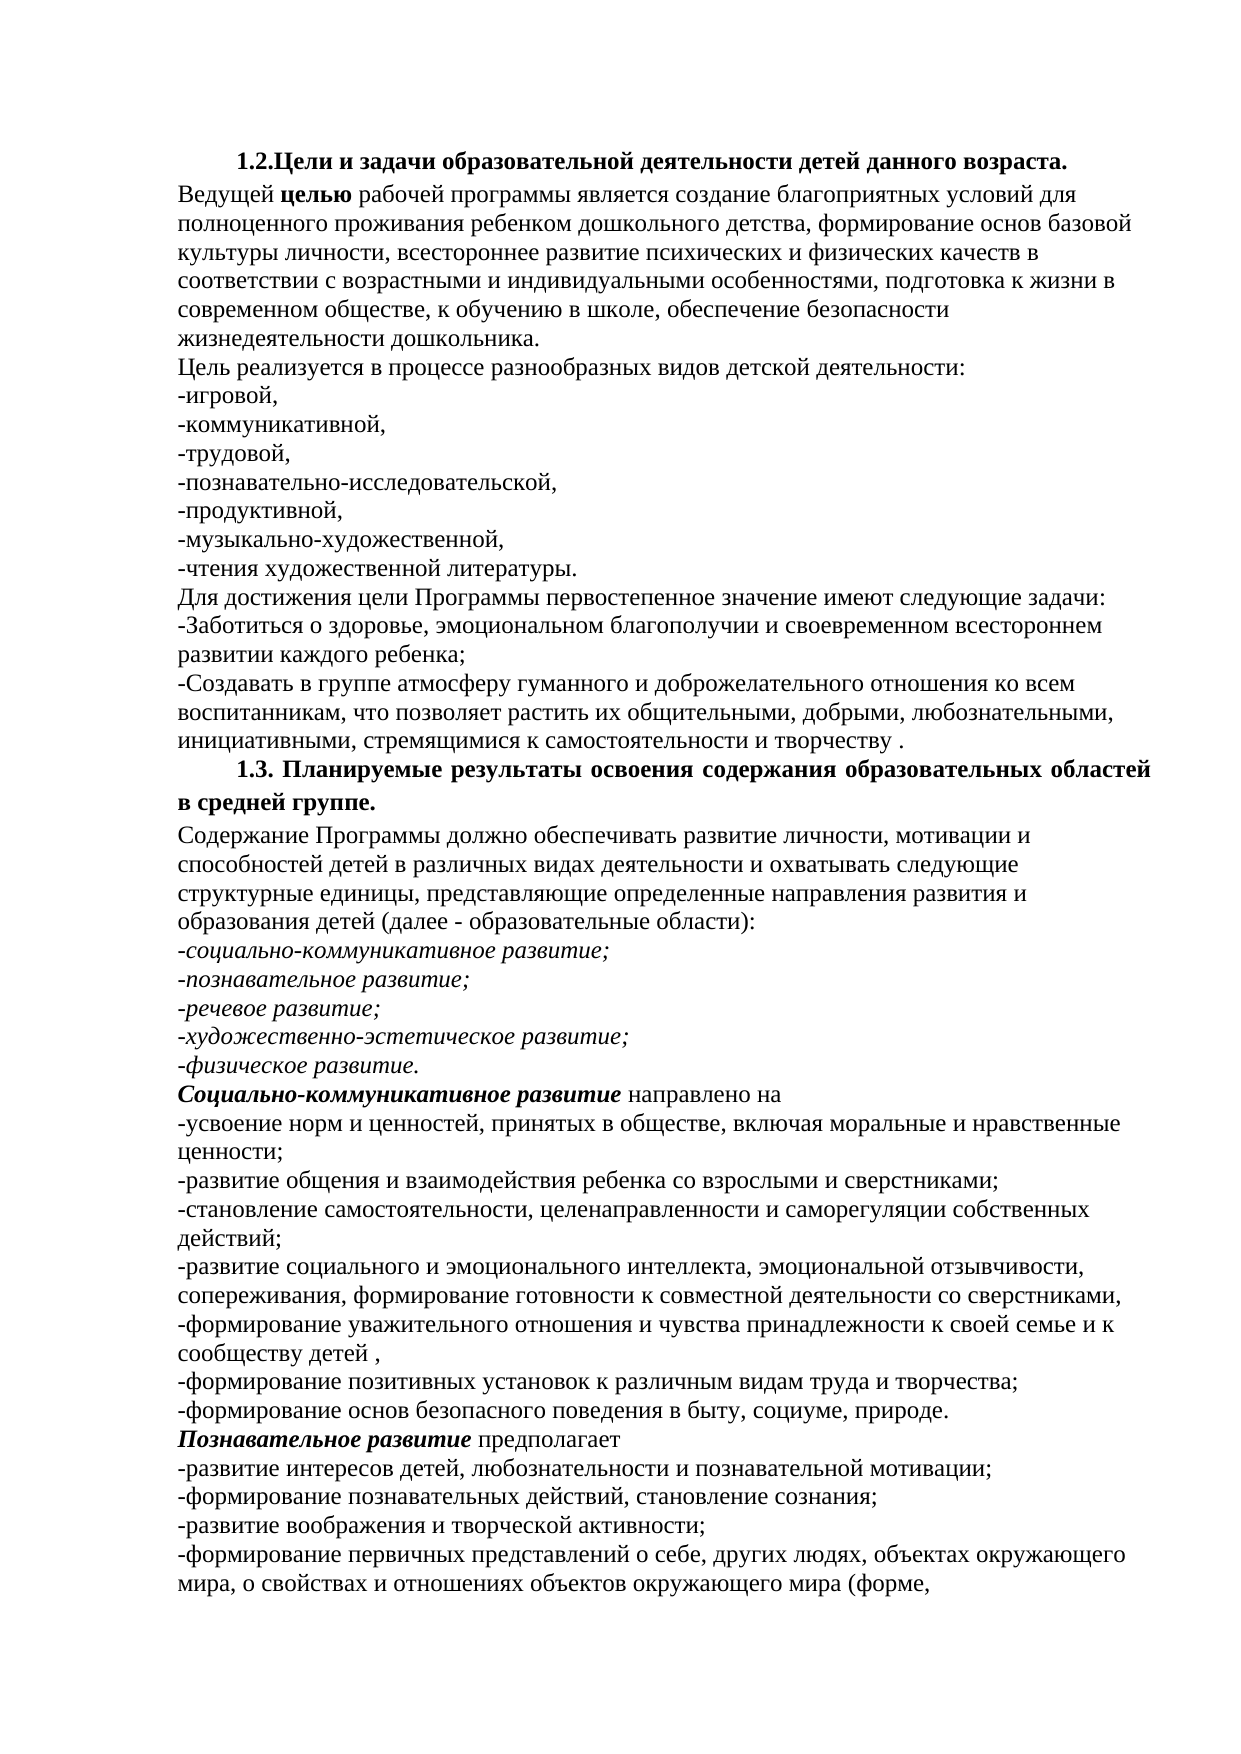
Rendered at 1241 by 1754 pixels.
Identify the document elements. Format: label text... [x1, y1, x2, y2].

text -развитие социального и эмоционального интеллекта, эмоциональной отзывчивости, сопереживания, формирование готовности к совместной деятельности со сверстниками, [177, 1251, 1152, 1309]
text -социально-коммуникативное развитие; [177, 935, 1152, 964]
text -развитие общения и взаимодействия ребенка со взрослыми и сверстниками; [177, 1165, 1152, 1194]
text -Заботиться о здоровье, эмоциональном благополучии и своевременном всестороннем развитии каждого ребенка; [177, 610, 1152, 668]
text 1.2.Цели и задачи образовательной деятельности детей данного возраста. [177, 146, 1152, 175]
text -развитие воображения и творческой активности; [177, 1510, 1152, 1539]
text -игровой, [177, 380, 1152, 409]
text -познавательно-исследовательской, [177, 467, 1152, 495]
text -продуктивной, [177, 495, 1152, 524]
text -формирование познавательных действий, становление сознания; [177, 1481, 1152, 1510]
text -речевое развитие; [177, 993, 1152, 1021]
text Социально-коммуникативное развитие направлено на [177, 1079, 1152, 1108]
text -развитие интересов детей, любознательности и познавательной мотивации; [177, 1453, 1152, 1481]
text -чтения художественной литературы. [177, 553, 1152, 582]
text Содержание Программы должно обеспечивать развитие личности, мотивации и способностей детей в различных видах деятельности и охватывать следующие структурные единицы, представляющие определенные направления развития и образования детей (далее - образовательные области): [177, 820, 1152, 935]
text -формирование основ безопасного поведения в быту, социуме, природе. [177, 1395, 1152, 1424]
text -трудовой, [177, 438, 1152, 467]
text -формирование первичных представлений о себе, других людях, объектах окружающего мира, о свойствах и отношениях объектов окружающего мира (форме, [177, 1539, 1152, 1596]
text -становление самостоятельности, целенаправленности и саморегуляции собственных действий; [177, 1194, 1152, 1251]
text Ведущей целью рабочей программы является создание благоприятных условий для полноценного проживания ребенком дошкольного детства, формирование основ базовой культуры личности, всестороннее развитие психических и физических качеств в соответствии с возрастными и индивидуальными особенностями, подготовка к жизни в современном обществе, к обучению в школе, обеспечение безопасности жизнедеятельности дошкольника. [177, 179, 1152, 352]
text -физическое развитие. [177, 1050, 1152, 1079]
text -формирование уважительного отношения и чувства принадлежности к своей семье и к сообществу детей , [177, 1309, 1152, 1366]
text -художественно-эстетическое развитие; [177, 1021, 1152, 1050]
text 1.3. Планируемые результаты освоения содержания образовательных областей в средней группе. [177, 754, 1152, 816]
text -усвоение норм и ценностей, принятых в обществе, включая моральные и нравственные ценности; [177, 1108, 1152, 1165]
text -музыкально-художественной, [177, 524, 1152, 553]
text -коммуникативной, [177, 409, 1152, 438]
text Познавательное развитие предполагает [177, 1424, 1152, 1453]
text Для достижения цели Программы первостепенное значение имеют следующие задачи: [177, 582, 1152, 610]
text -познавательное развитие; [177, 964, 1152, 993]
text -формирование позитивных установок к различным видам труда и творчества; [177, 1366, 1152, 1395]
text -Создавать в группе атмосферу гуманного и доброжелательного отношения ко всем воспитанникам, что позволяет растить их общительными, добрыми, любознательными, инициативными, стремящимися к самостоятельности и творчеству . [177, 668, 1152, 754]
text Цель реализуется в процессе разнообразных видов детской деятельности: [177, 352, 1152, 380]
